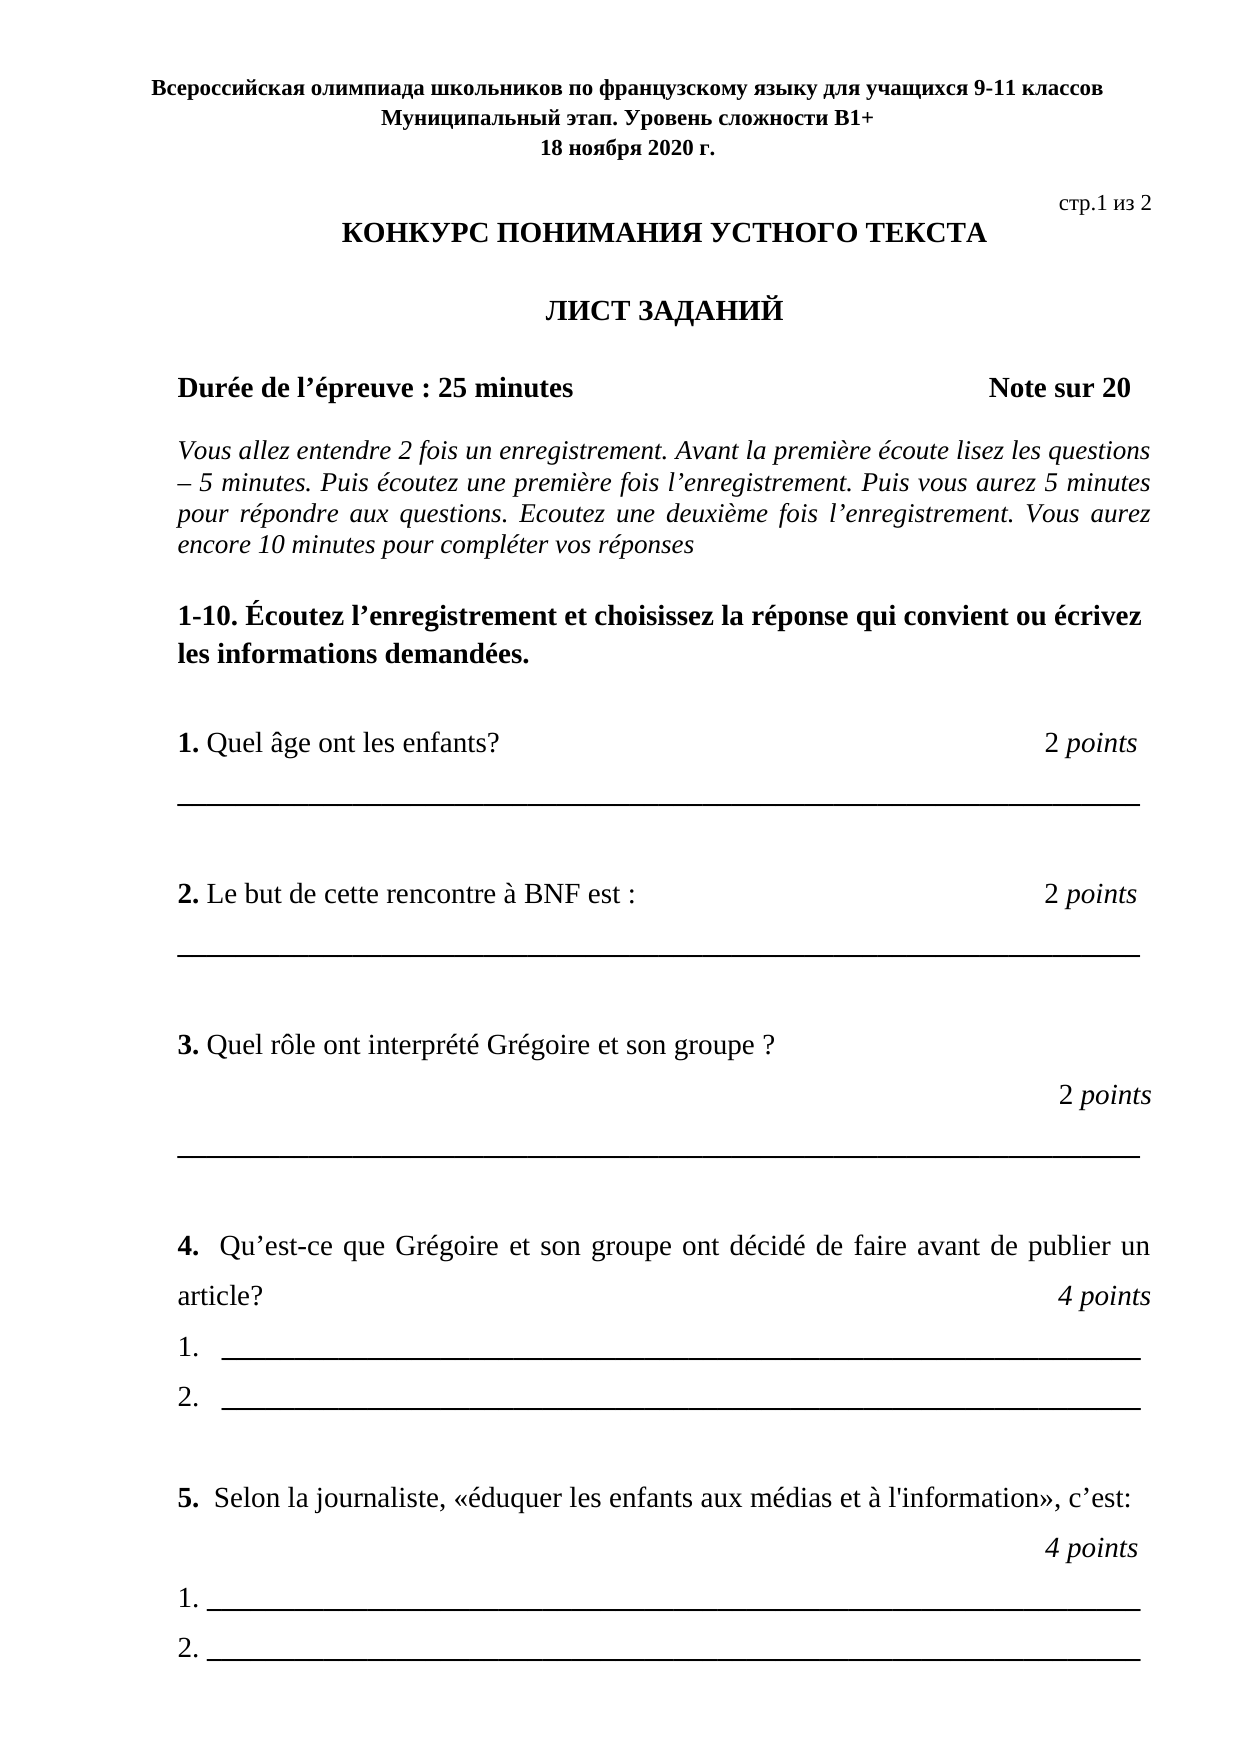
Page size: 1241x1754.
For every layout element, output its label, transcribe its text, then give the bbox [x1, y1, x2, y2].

list _______________________________________________________________ [177, 1329, 1152, 1362]
list ________________________________________________________________ [177, 1631, 1152, 1664]
list 1. Quel âge ont les enfants? 2 points [177, 725, 1152, 758]
text __________________________________________________________________ [177, 926, 1152, 960]
list _______________________________________________________________ [177, 1379, 1152, 1413]
text 4 points [177, 1530, 1152, 1563]
subtitle Vous allez entendre 2 fois un enregistrement. Avant la première écoute lisez les questions – 5 minutes. Puis écoutez une première fois l’enregistrement. Puis vous aurez 5 minutes pour répondre aux questions. Ecoutez une deuxième fois l’enregistrement. Vous aurez encore 10 minutes pour compléter vos réponses [177, 434, 1152, 559]
subtitle Durée de l’épreuve : 25 minutes Note sur 20 [177, 370, 1152, 403]
text __________________________________________________________________ [177, 775, 1152, 809]
text 5. Selon la journaliste, «éduquer les enfants aux médias et à l'information», c’est: [177, 1480, 1152, 1513]
list 2. Le but de cette rencontre à BNF est : 2 points [177, 876, 1152, 909]
list ________________________________________________________________ [177, 1580, 1152, 1614]
text 4. Qu’est-ce que Grégoire et son groupe ont décidé de faire avant de publier un article? 4 points [177, 1228, 1152, 1312]
text __________________________________________________________________ [177, 1127, 1152, 1161]
text 1-10. Écoutez l’enregistrement et choisissez la réponse qui convient ou écrivez les informations demandées. [177, 598, 1152, 670]
list 2 points [177, 1077, 1152, 1111]
text Конкурс понимания устного текста [177, 216, 1152, 249]
text Лист заданий [177, 293, 1152, 326]
list 3. Quel rôle ont interprété Grégoire et son groupe ? [177, 1027, 1152, 1060]
